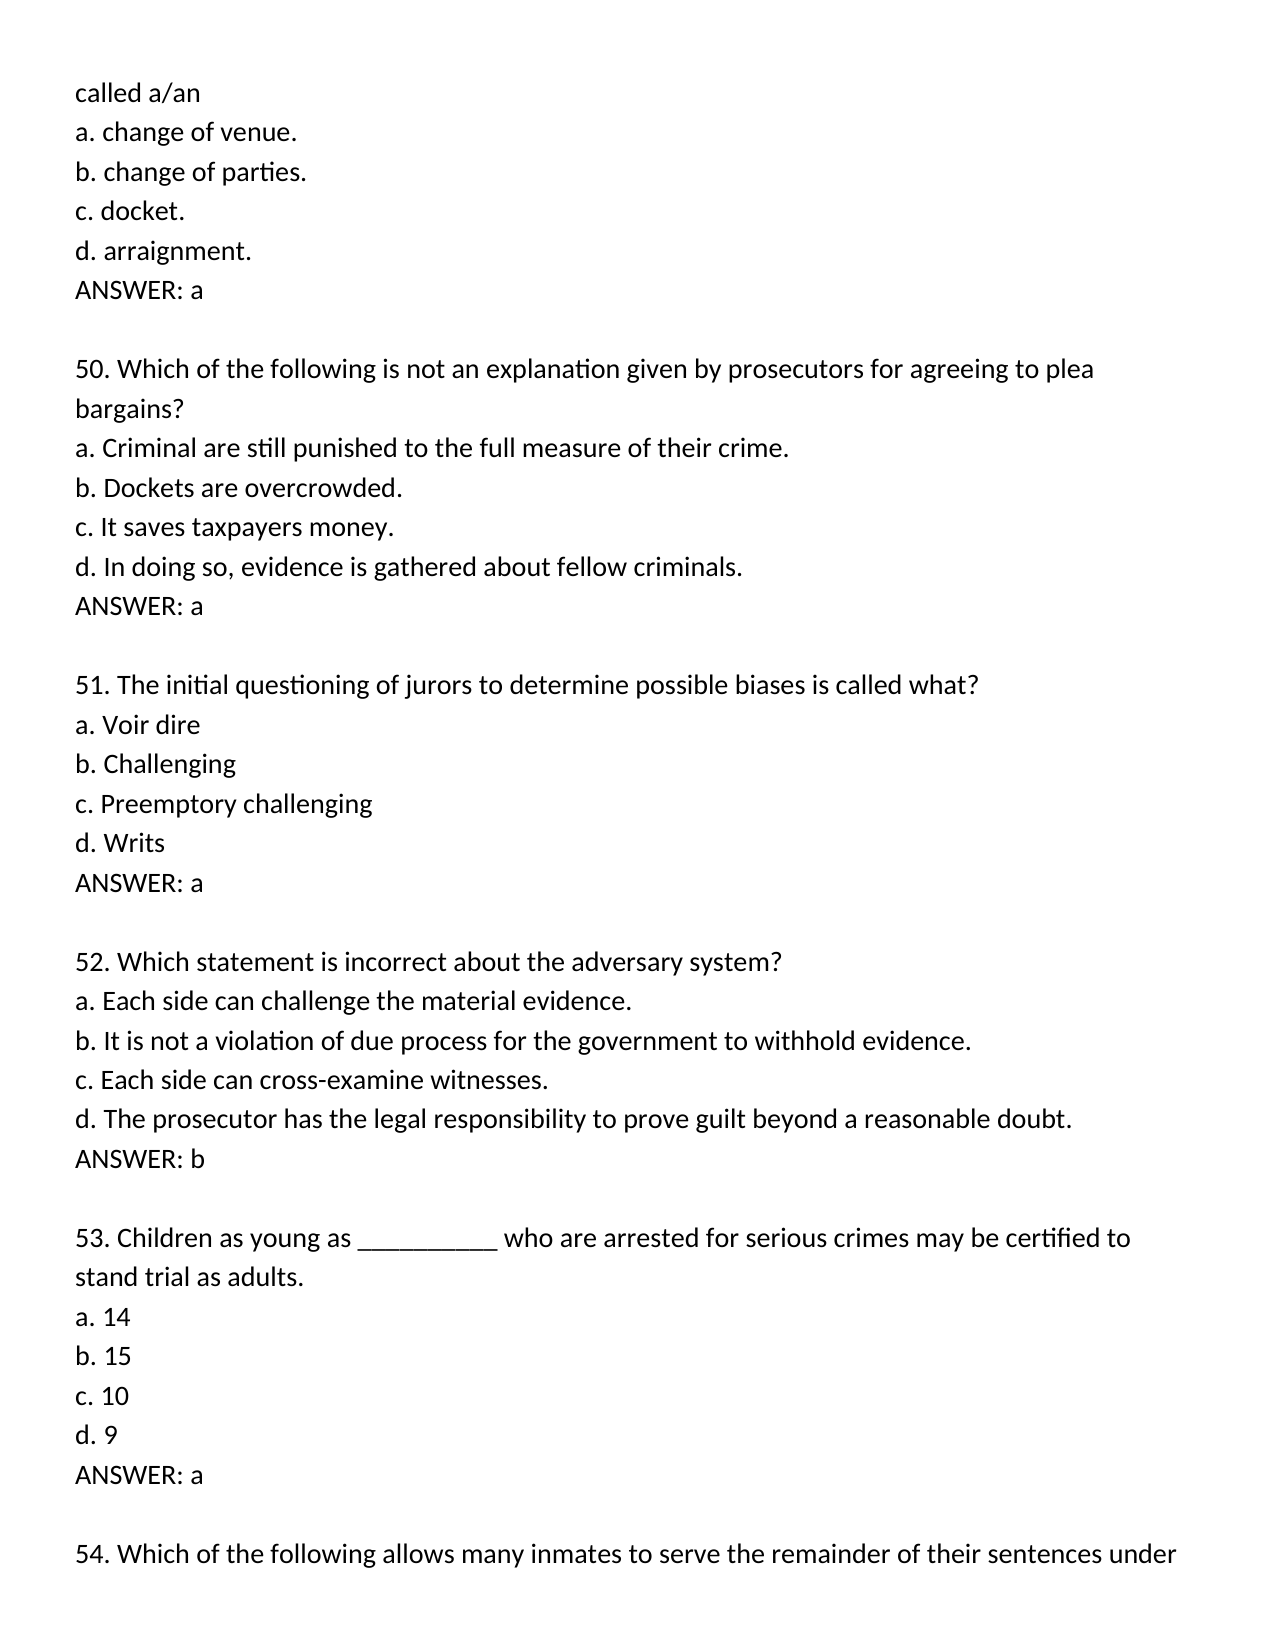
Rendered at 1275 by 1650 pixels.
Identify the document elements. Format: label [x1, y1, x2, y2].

text [75, 75, 1200, 1570]
